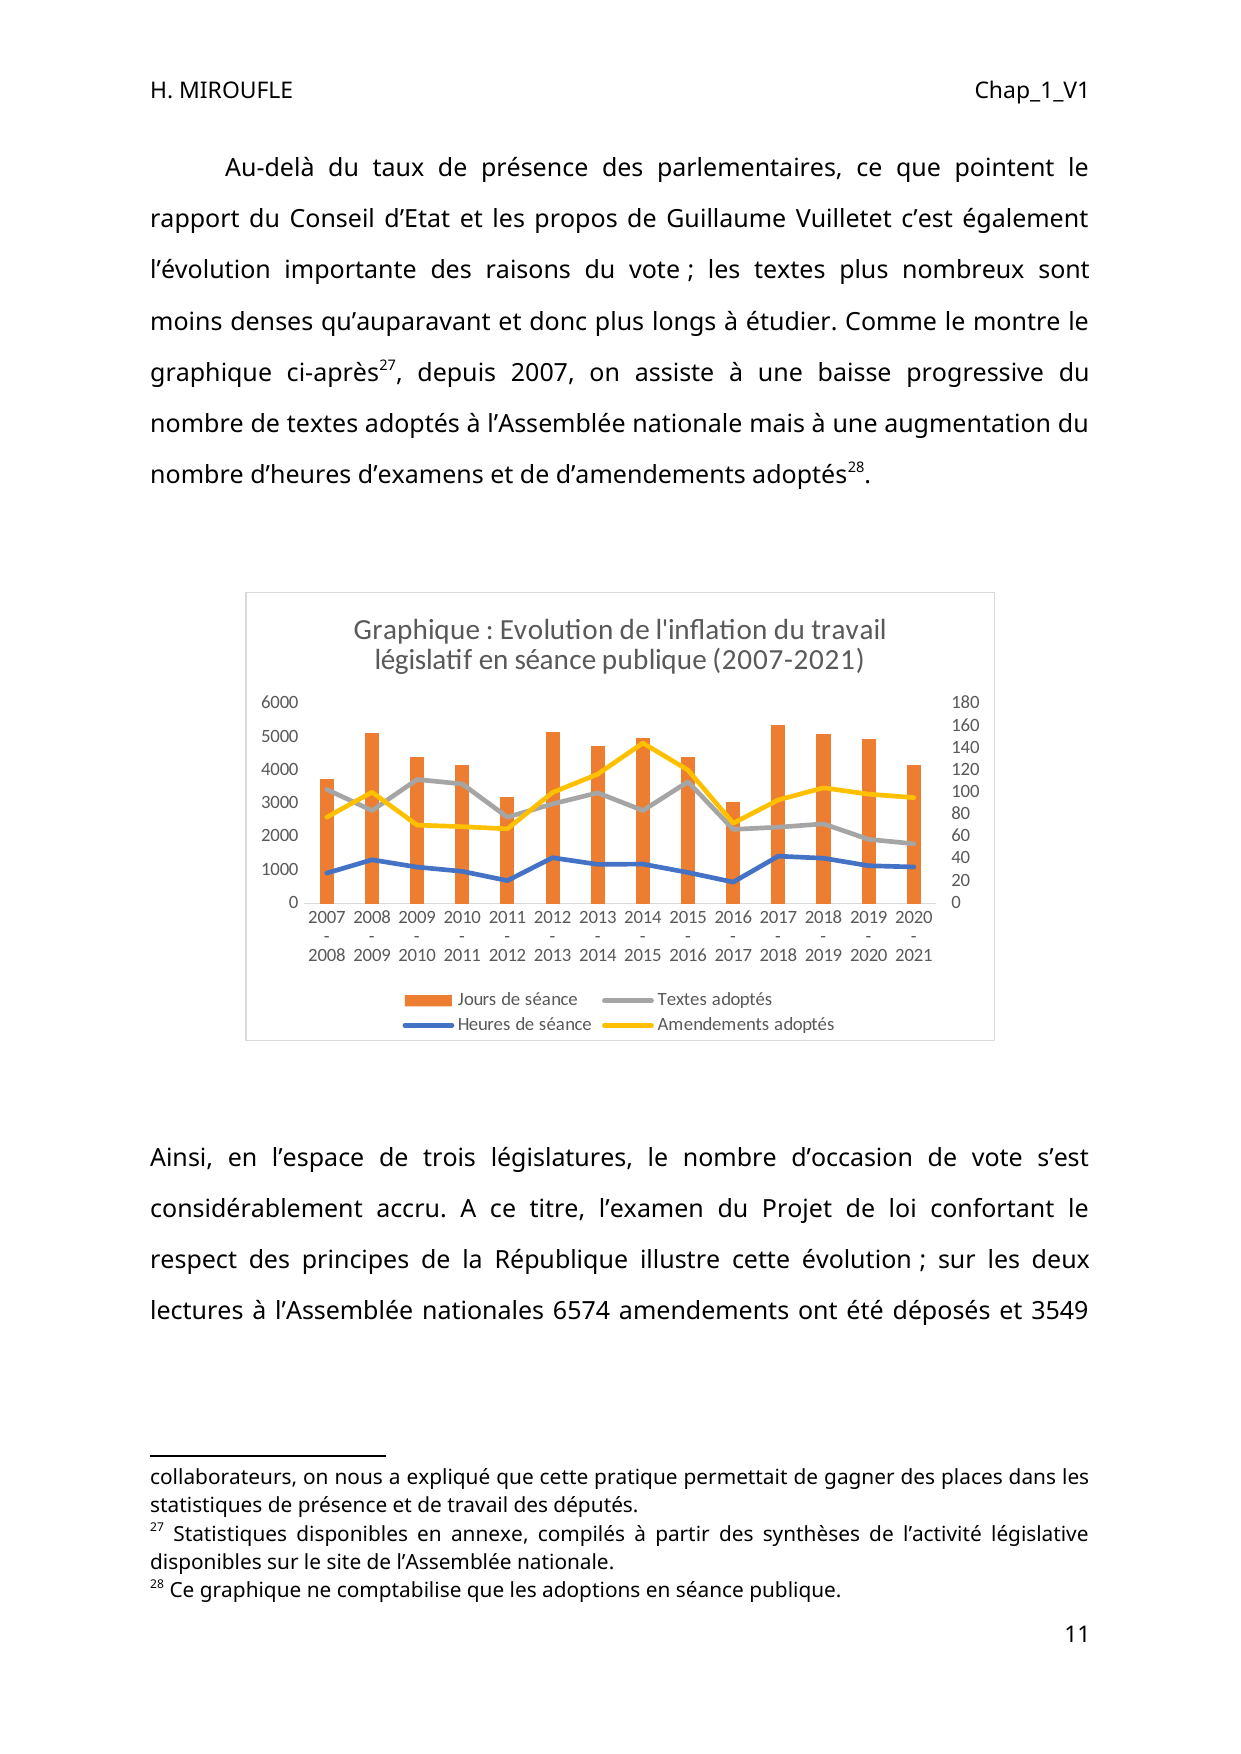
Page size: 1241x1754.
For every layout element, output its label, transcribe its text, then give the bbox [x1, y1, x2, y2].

text Au-delà du taux de présence des parlementaires, ce que pointent le rapport du Conseil d’Etat et les propos de Guillaume Vuilletet c’est également l’évolution importante des raisons du vote ; les textes plus nombreux sont moins denses qu’auparavant et donc plus longs à étudier. Comme le montre le graphique ci-après, depuis 2007, on assiste à une baisse progressive du nombre de textes adoptés à l’Assemblée nationale mais à une augmentation du nombre d’heures d’examens et de d’amendements adoptés. [150, 150, 1090, 490]
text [150, 1139, 1090, 1377]
